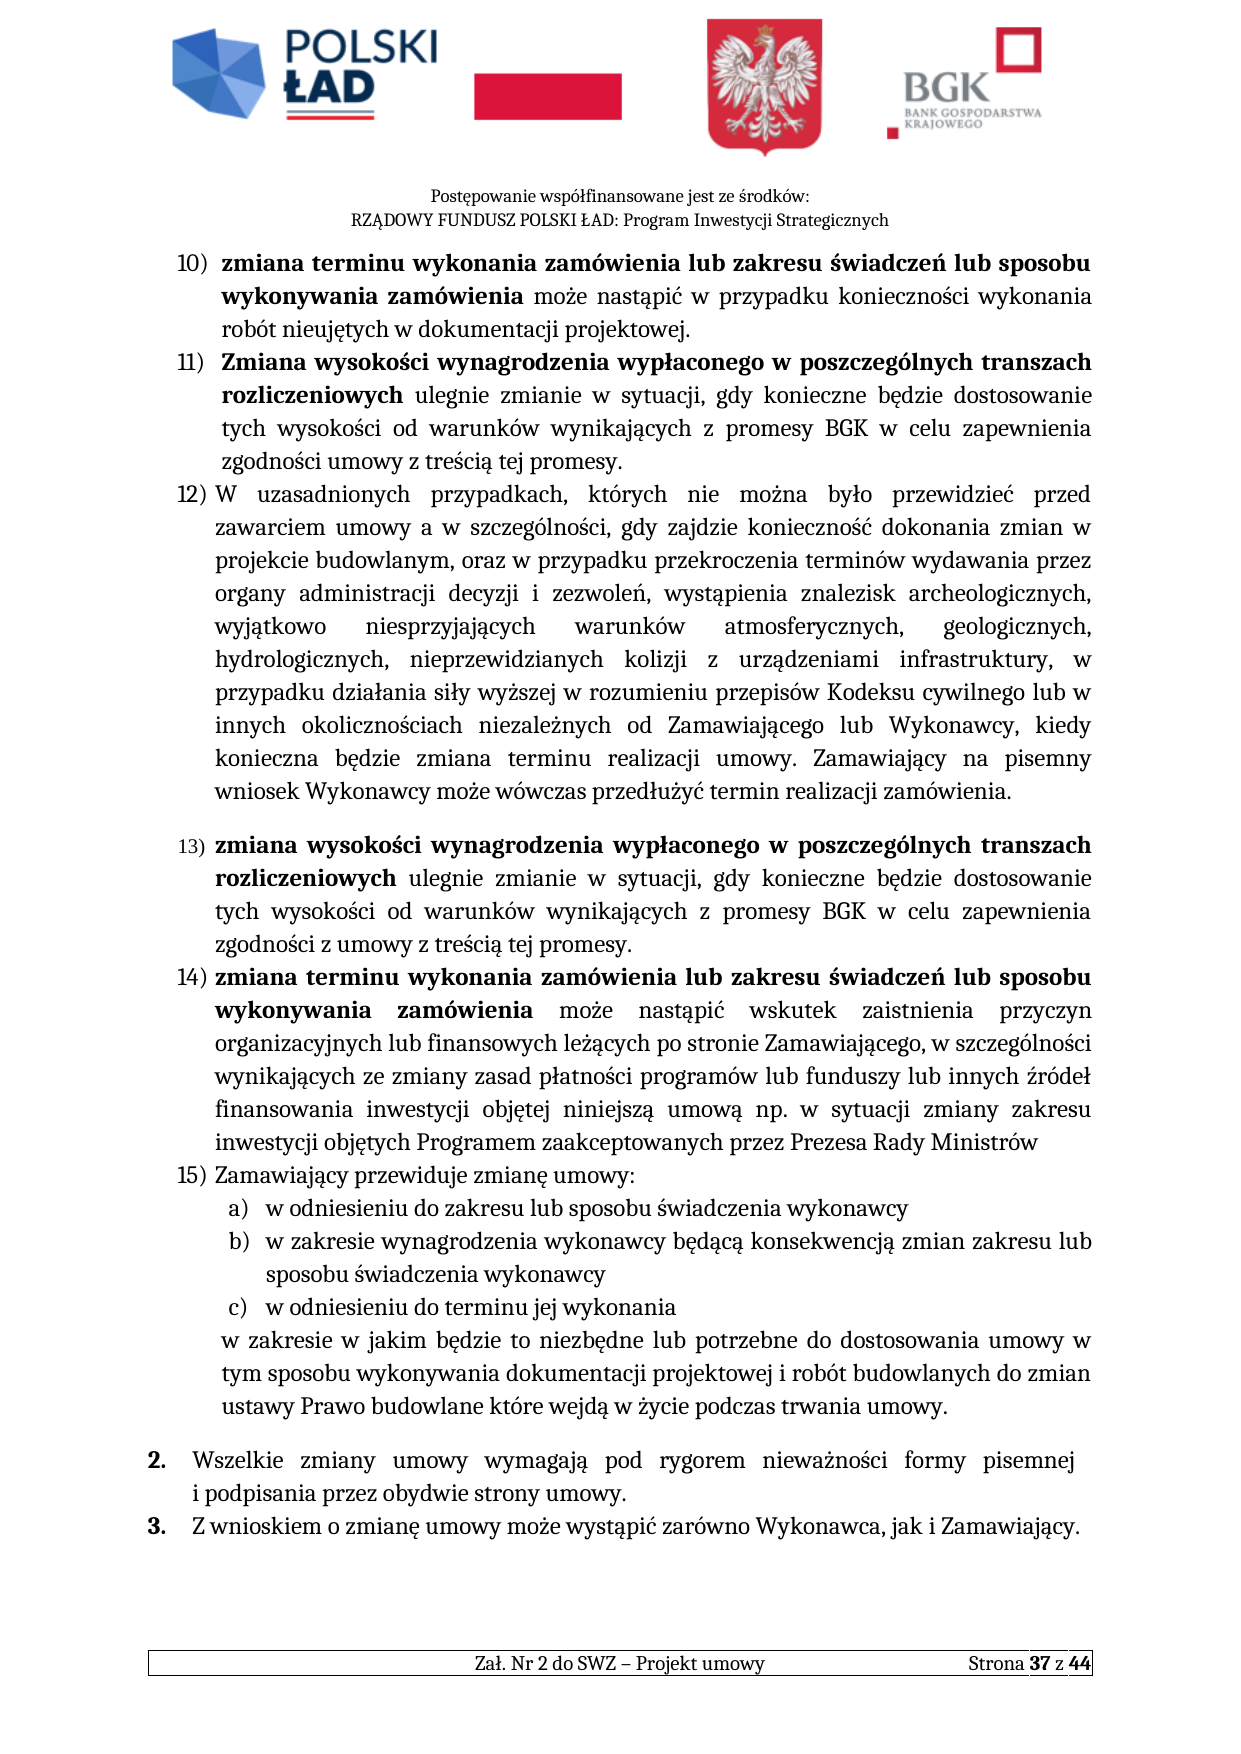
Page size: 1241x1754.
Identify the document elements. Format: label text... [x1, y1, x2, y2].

list zmiana wysokości wynagrodzenia wypłaconego w poszczególnych transzach rozliczeniowych ulegnie zmianie w sytuacji, gdy konieczne będzie dostosowanie tych wysokości od warunków wynikających z promesy BGK w celu zapewnienia zgodności z umowy z treścią tej promesy. [177, 831, 1093, 958]
list Zmiana wysokości wynagrodzenia wypłaconego w poszczególnych transzach rozliczeniowych ulegnie zmianie w sytuacji, gdy konieczne będzie dostosowanie tych wysokości od warunków wynikających z promesy BGK w celu zapewnienia zgodności umowy z treścią tej promesy. [177, 348, 1093, 475]
list w zakresie w jakim będzie to niezbędne lub potrzebne do dostosowania umowy w tym sposobu wykonywania dokumentacji projektowej i robót budowlanych do zmian ustawy Prawo budowlane które wejdą w życie podczas trwania umowy. [221, 1326, 1093, 1421]
list Wszelkie zmiany umowy wymagają pod rygorem nieważności formy pisemnej i podpisania przez obydwie strony umowy. [148, 1446, 1093, 1508]
list Z wnioskiem o zmianę umowy może wystąpić zarówno Wykonawca, jak i Zamawiający. [148, 1512, 1093, 1541]
list Zamawiający przewiduje zmianę umowy: [177, 1161, 1093, 1190]
list zmiana terminu wykonania zamówienia lub zakresu świadczeń lub sposobu wykonywania zamówienia może nastąpić wskutek zaistnienia przyczyn organizacyjnych lub finansowych leżących po stronie Zamawiającego, w szczególności wynikających ze zmiany zasad płatności programów lub funduszy lub innych źródeł finansowania inwestycji objętej niniejszą umową np. w sytuacji zmiany zakresu inwestycji objętych Programem zaakceptowanych przez Prezesa Rady Ministrów [177, 963, 1093, 1157]
list w zakresie wynagrodzenia wykonawcy będącą konsekwencją zmian zakresu lub sposobu świadczenia wykonawcy [228, 1227, 1093, 1289]
picture [147, 11, 1093, 161]
list w odniesieniu do terminu jej wykonania [228, 1293, 1093, 1322]
list w odniesieniu do zakresu lub sposobu świadczenia wykonawcy [228, 1194, 1093, 1223]
list W uzasadnionych przypadkach, których nie można było przewidzieć przed zawarciem umowy a w szczególności, gdy zajdzie konieczność dokonania zmian w projekcie budowlanym, oraz w przypadku przekroczenia terminów wydawania przez organy administracji decyzji i zezwoleń, wystąpienia znalezisk archeologicznych, wyjątkowo niesprzyjających warunków atmosferycznych, geologicznych, hydrologicznych, nieprzewidzianych kolizji z urządzeniami infrastruktury, w przypadku działania siły wyższej w rozumieniu przepisów Kodeksu cywilnego lub w innych okolicznościach niezależnych od Zamawiającego lub Wykonawcy, kiedy konieczna będzie zmiana terminu realizacji umowy. Zamawiający na pisemny wniosek Wykonawcy może wówczas przedłużyć termin realizacji zamówienia. [177, 480, 1093, 806]
list zmiana terminu wykonania zamówienia lub zakresu świadczeń lub sposobu wykonywania zamówienia może nastąpić w przypadku konieczności wykonania robót nieujętych w dokumentacji projektowej. [177, 248, 1093, 343]
